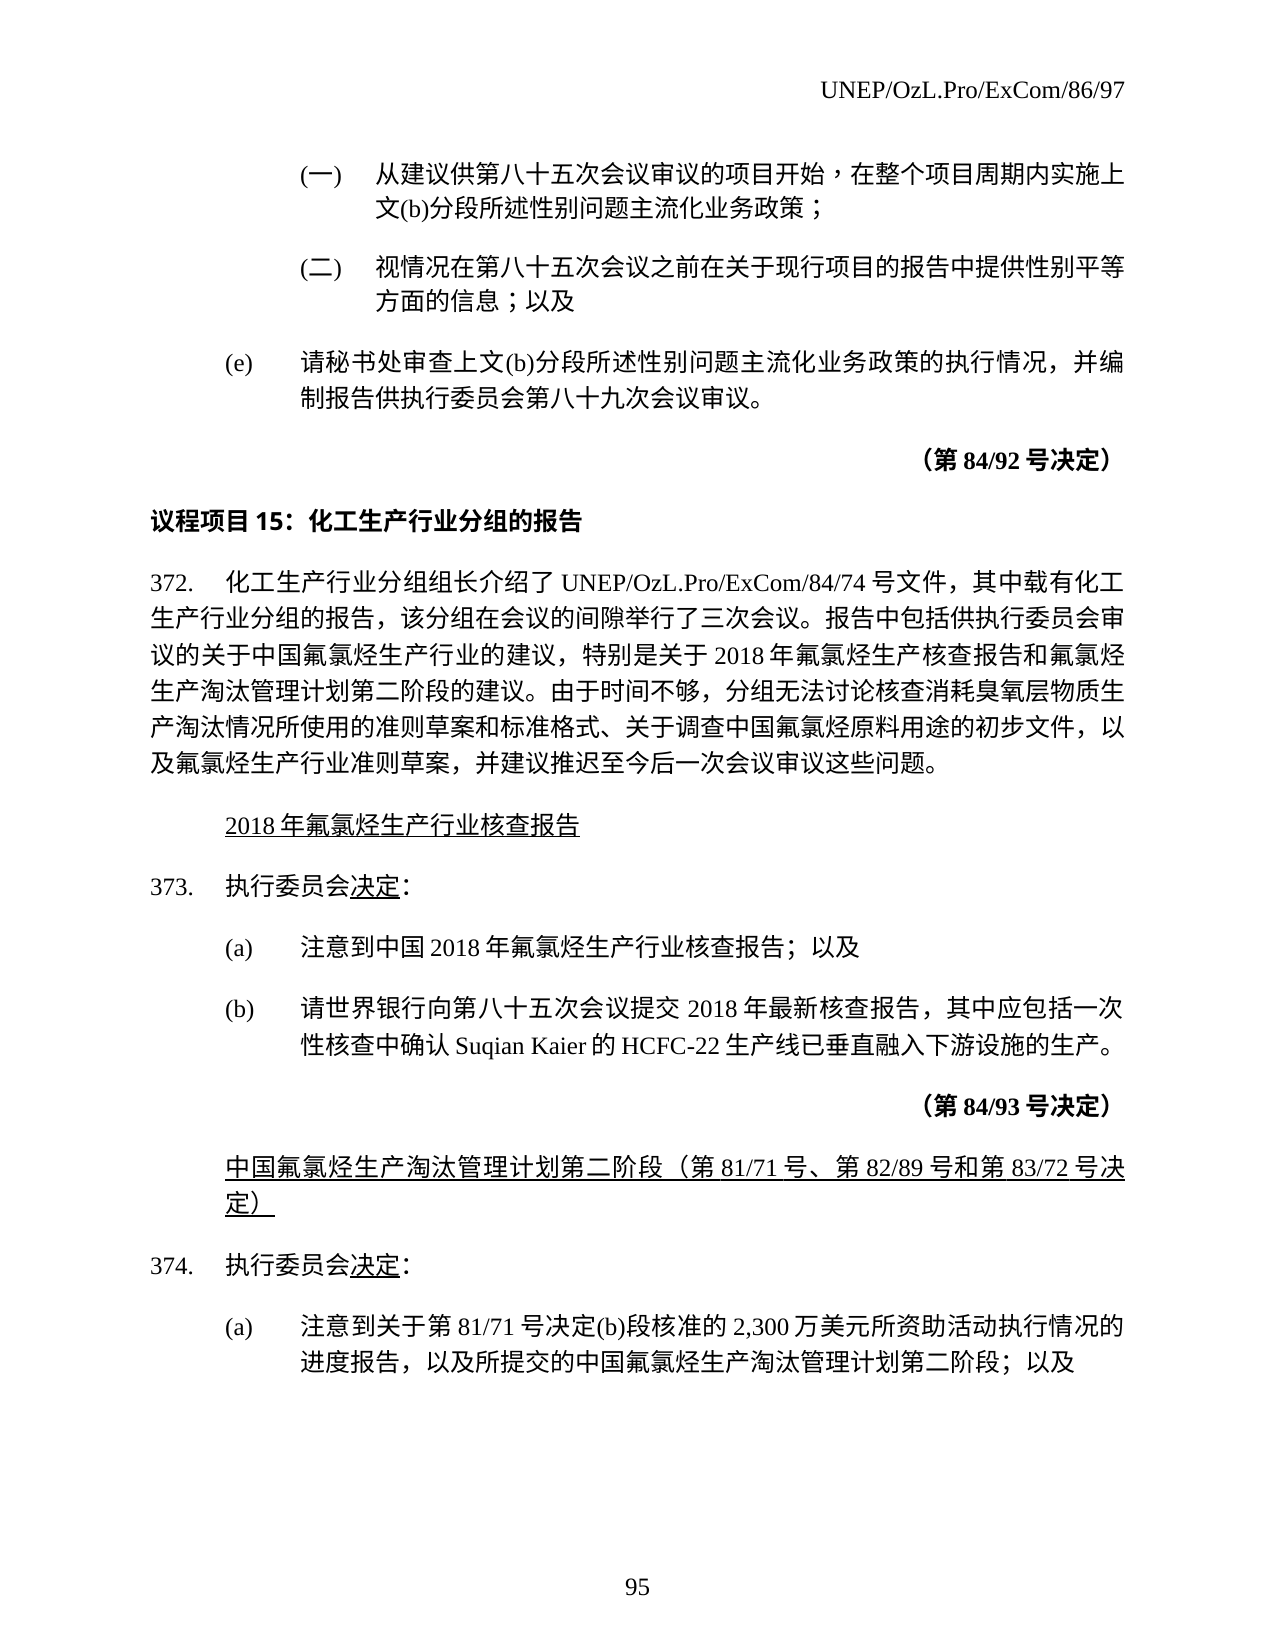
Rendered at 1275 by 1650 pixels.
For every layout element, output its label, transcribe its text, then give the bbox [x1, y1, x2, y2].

text （第84/92号决定） [187, 440, 1125, 476]
text 中国氟氯烃生产淘汰管理计划第二阶段（第81/71号、第82/89号和第83/72号决定） [225, 1148, 1125, 1179]
list 视情况在第八十五次会议之前在关于现行项目的报告中提供性别平等方面的信息；以及 [300, 249, 1125, 318]
subtitle 执行委员会决定： [150, 866, 1125, 903]
subtitle 请世界银行向第八十五次会议提交2018年最新核查报告，其中应包括一次性核查中确认Suqian Kaier的HCFC-22生产线已垂直融入下游设施的生产。 [225, 989, 1125, 1061]
subtitle 请秘书处审查上文(b)分段所述性别问题主流化业务政策的执行情况，并编制报告供执行委员会第八十九次会议审议。 [225, 343, 1125, 415]
text 议程项目15：化工生产行业分组的报告 [150, 501, 1125, 538]
list 从建议供第八十五次会议审议的项目开始，在整个项目周期内实施上文(b)分段所述性别问题主流化业务政策； [300, 156, 1125, 224]
text 2018年氟氯烃生产行业核查报告 [150, 805, 1125, 841]
text （第84/93号决定） [187, 1086, 1125, 1123]
subtitle 注意到中国2018年氟氯烃生产行业核查报告；以及 [225, 928, 1125, 964]
subtitle 化工生产行业分组组长介绍了UNEP/OzL.Pro/ExCom/84/74号文件，其中载有化工生产行业分组的报告，该分组在会议的间隙举行了三次会议。报告中包括供执行委员会审议的关于中国氟氯烃生产行业的建议，特别是关于2018年氟氯烃生产核查报告和氟氯烃生产淘汰管理计划第二阶段的建议。由于时间不够，分组无法讨论核查消耗臭氧层物质生产淘汰情况所使用的准则草案和标准格式、关于调查中国氟氯烃原料用途的初步文件，以及氟氯烃生产行业准则草案，并建议推迟至今后一次会议审议这些问题。 [150, 563, 1125, 780]
text 中国氟氯烃生产淘汰管理计划第二阶段（第81/71号、第82/89号和第83/72号决定） [225, 1181, 1125, 1220]
subtitle 注意到关于第81/71号决定(b)段核准的2,300万美元所资助活动执行情况的进度报告，以及所提交的中国氟氯烃生产淘汰管理计划第二阶段；以及 [225, 1306, 1125, 1379]
subtitle 执行委员会决定： [150, 1245, 1125, 1281]
